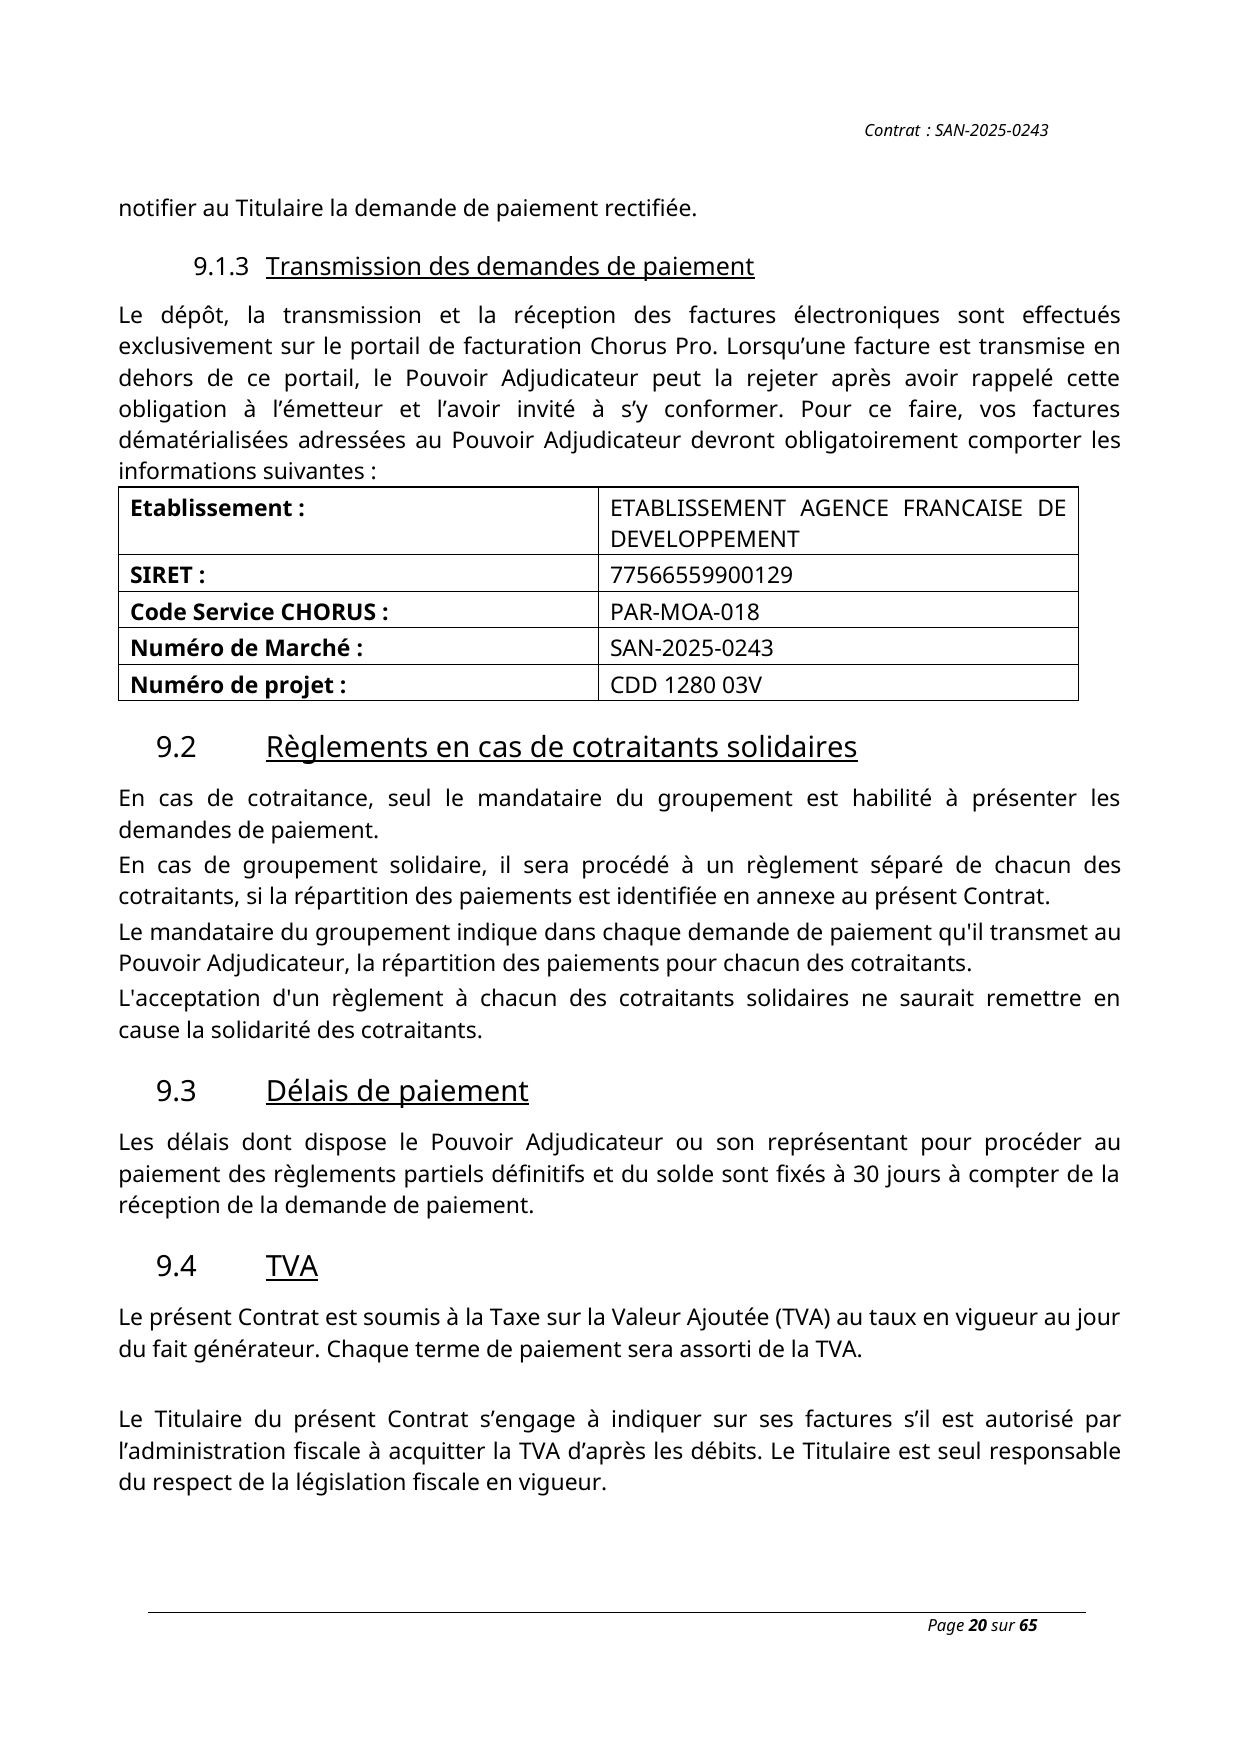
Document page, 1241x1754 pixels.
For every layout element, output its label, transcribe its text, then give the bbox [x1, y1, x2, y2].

text Délais de paiement [156, 1070, 1122, 1109]
table_cell 77566559900129 [599, 555, 1078, 591]
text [118, 192, 1122, 223]
text Le présent Contrat est soumis à la Taxe sur la Valeur Ajoutée (TVA) au taux en vigueur au jour du fait générateur. Chaque terme de paiement sera assorti de la TVA. [118, 1301, 1122, 1364]
text Transmission des demandes de paiement [193, 248, 1122, 282]
table_cell Numéro de projet : [119, 665, 598, 700]
text Le mandataire du groupement indique dans chaque demande de paiement qu'il transmet au Pouvoir Adjudicateur, la répartition des paiements pour chacun des cotraitants. [118, 916, 1122, 978]
text En cas de cotraitance, seul le mandataire du groupement est habilité à présenter les demandes de paiement. [118, 782, 1122, 845]
table_cell Numéro de Marché : [119, 628, 598, 663]
text Le Titulaire du présent Contrat s’engage à indiquer sur ses factures s’il est autorisé par l’administration fiscale à acquitter la TVA d’après les débits. Le Titulaire est seul responsable du respect de la législation fiscale en vigueur. [118, 1403, 1122, 1497]
table_header ETABLISSEMENT AGENCE FRANCAISE DE DEVELOPPEMENT [599, 488, 1078, 554]
text TVA [156, 1245, 1122, 1285]
table_cell CDD 1280 03V [599, 665, 1078, 700]
table_cell SIRET : [119, 555, 598, 591]
text Le dépôt, la transmission et la réception des factures électroniques sont effectués exclusivement sur le portail de facturation Chorus Pro. Lorsqu’une facture est transmise en dehors de ce portail, le Pouvoir Adjudicateur peut la rejeter après avoir rappelé cette obligation à l’émetteur et l’avoir invité à s’y conformer. Pour ce faire, vos factures dématérialisées adressées au Pouvoir Adjudicateur devront obligatoirement comporter les informations suivantes : [118, 299, 1122, 486]
table_cell PAR-MOA-018 [599, 592, 1078, 627]
table_cell SAN-2025-0243 [599, 628, 1078, 663]
text Règlements en cas de cotraitants solidaires [156, 726, 1122, 766]
table_header Etablissement : [119, 488, 598, 554]
text Les délais dont dispose le Pouvoir Adjudicateur ou son représentant pour procéder au paiement des règlements partiels définitifs et du solde sont fixés à 30 jours à compter de la réception de la demande de paiement. [118, 1126, 1122, 1220]
table_cell Code Service CHORUS : [119, 592, 598, 627]
text En cas de groupement solidaire, il sera procédé à un règlement séparé de chacun des cotraitants, si la répartition des paiements est identifiée en annexe au présent Contrat. [118, 849, 1122, 912]
text L'acceptation d'un règlement à chacun des cotraitants solidaires ne saurait remettre en cause la solidarité des cotraitants. [118, 982, 1122, 1045]
